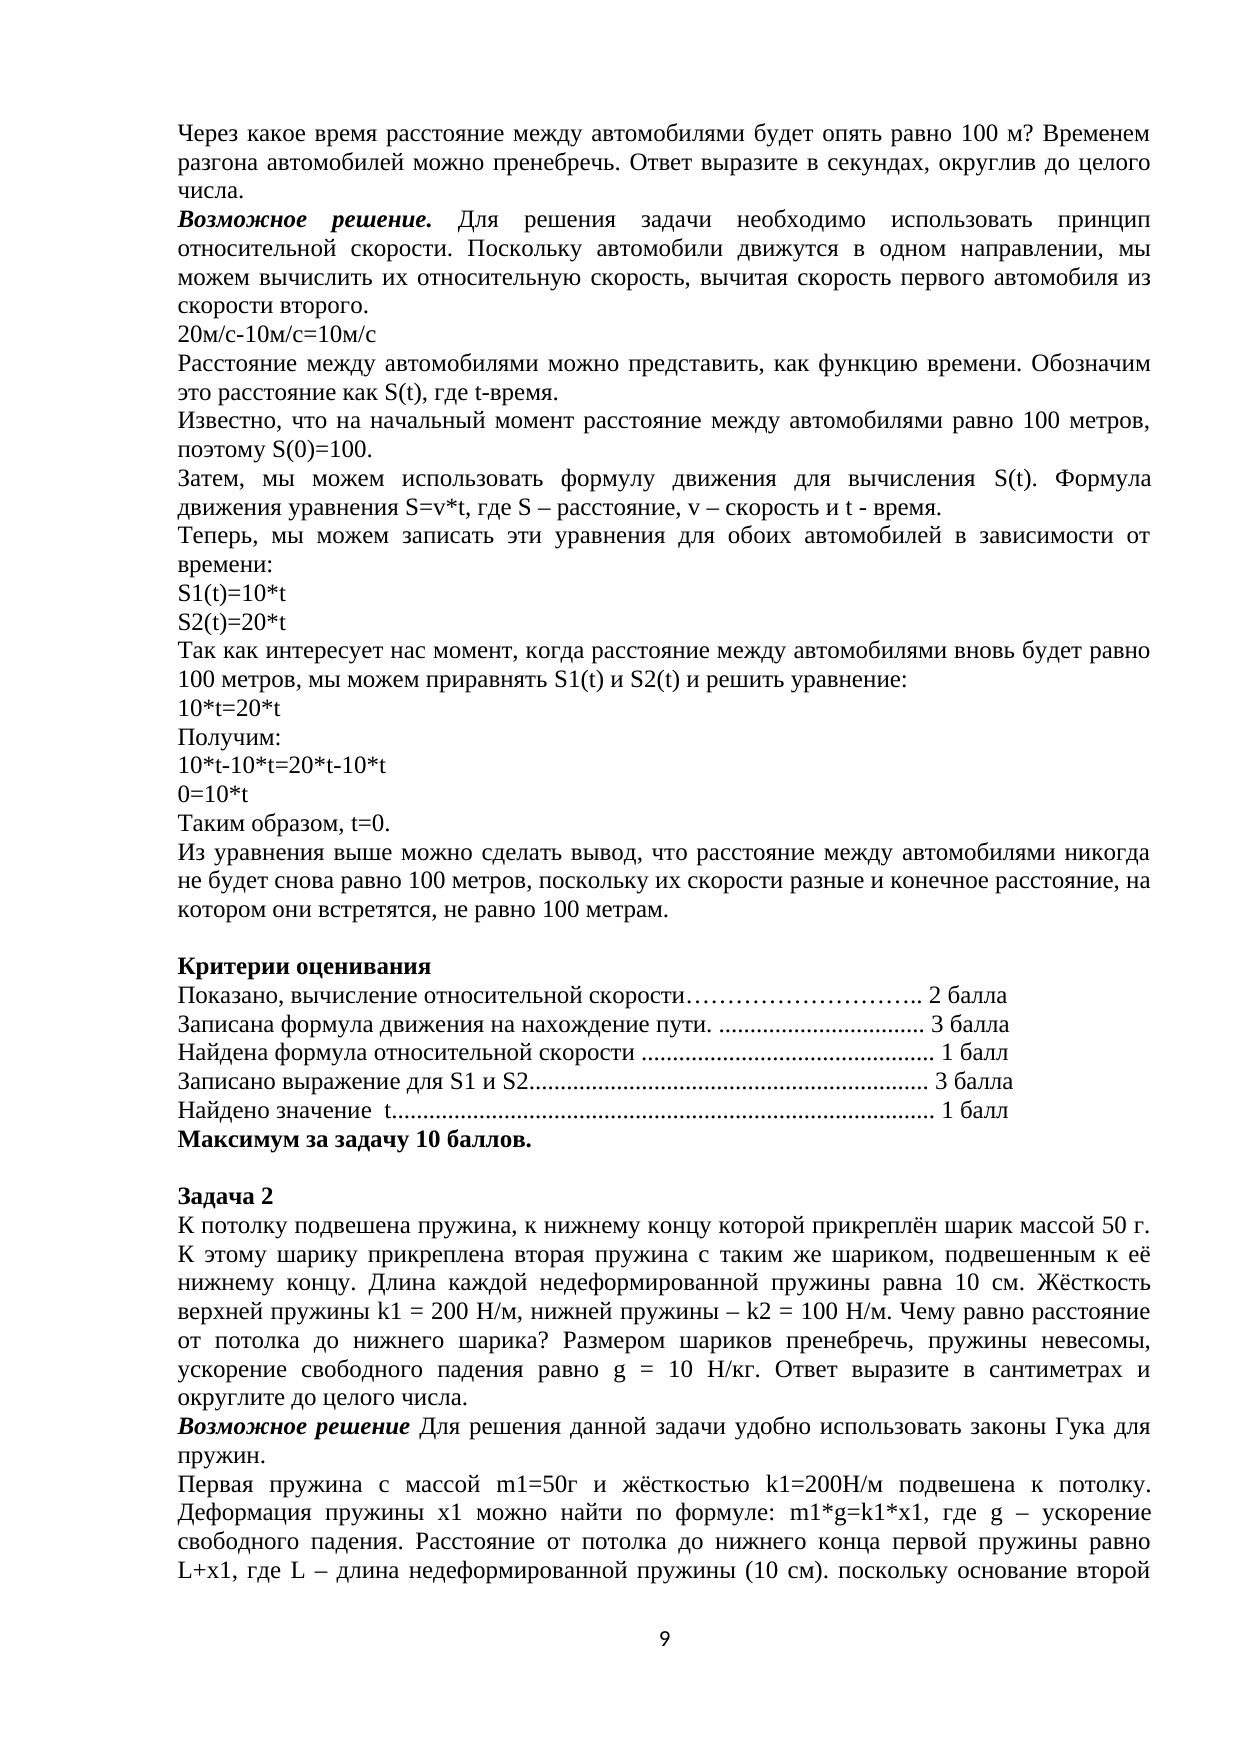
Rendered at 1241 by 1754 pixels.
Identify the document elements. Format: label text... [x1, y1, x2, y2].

text Критерии оценивания [177, 951, 1152, 980]
text Задача 2 [177, 1181, 1152, 1210]
text Таким образом, t=0. [177, 808, 1152, 837]
text Показано, вычисление относительной скорости……………………….. 2 балла [177, 980, 1152, 1009]
text Записано выражение для S1 и S2................................................................ 3 балла [177, 1066, 1152, 1095]
text К потолку подвешена пружина, к нижнему концу которой прикреплён шарик массой 50 г. К этому шарику прикреплена вторая пружина с таким же шариком, подвешенным к её нижнему концу. Длина каждой недеформированной пружины равна 10 см. Жёсткость верхней пружины k1 = 200 Н/м, нижней пружины – k2 = 100 Н/м. Чему равно расстояние от потолка до нижнего шарика? Размером шариков пренебречь, пружины невесомы, ускорение свободного падения равно g = 10 Н/кг. Ответ выразите в сантиметрах и округлите до целого числа. [177, 1210, 1152, 1411]
text Из уравнения выше можно сделать вывод, что расстояние между автомобилями никогда не будет снова равно 100 метров, поскольку их скорости разные и конечное расстояние, на котором они встретятся, не равно 100 метрам. [177, 837, 1152, 923]
text Найдена формула относительной скорости ............................................... 1 балл [177, 1037, 1152, 1066]
text Через какое время расстояние между автомобилями будет опять равно 100 м? Временем разгона автомобилей можно пренебречь. Ответ выразите в секундах, округлив до целого числа. [177, 118, 1152, 204]
text Максимум за задачу 10 баллов. [177, 1124, 1152, 1152]
text Известно, что на начальный момент расстояние между автомобилями равно 100 метров, поэтому S(0)=100. [177, 406, 1152, 463]
text 20м/с-10м/с=10м/с [177, 319, 1152, 348]
text Получим: [177, 722, 1152, 751]
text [177, 1469, 1152, 1584]
text Возможное решение Для решения данной задачи удобно использовать законы Гука для пружин. [177, 1411, 1152, 1469]
text Найдено значение t....................................................................................... 1 балл [177, 1095, 1152, 1124]
text Так как интересует нас момент, когда расстояние между автомобилями вновь будет равно 100 метров, мы можем приравнять S1(t) и S2(t) и решить уравнение: [177, 636, 1152, 693]
text Записана формула движения на нахождение пути. ................................. 3 балла [177, 1009, 1152, 1037]
text Теперь, мы можем записать эти уравнения для обоих автомобилей в зависимости от времени: [177, 521, 1152, 578]
text 0=10*t [177, 779, 1152, 808]
text 10*t-10*t=20*t-10*t [177, 751, 1152, 779]
text 10*t=20*t [177, 693, 1152, 722]
text S2(t)=20*t [177, 607, 1152, 636]
text S1(t)=10*t [177, 578, 1152, 607]
text Возможное решение. Для решения задачи необходимо использовать принцип относительной скорости. Поскольку автомобили движутся в одном направлении, мы можем вычислить их относительную скорость, вычитая скорость первого автомобиля из скорости второго. [177, 204, 1152, 319]
text Расстояние между автомобилями можно представить, как функцию времени. Обозначим это расстояние как S(t), где t-время. [177, 348, 1152, 406]
text Затем, мы можем использовать формулу движения для вычисления S(t). Формула движения уравнения S=v*t, где S – расстояние, v – скорость и t - время. [177, 463, 1152, 521]
